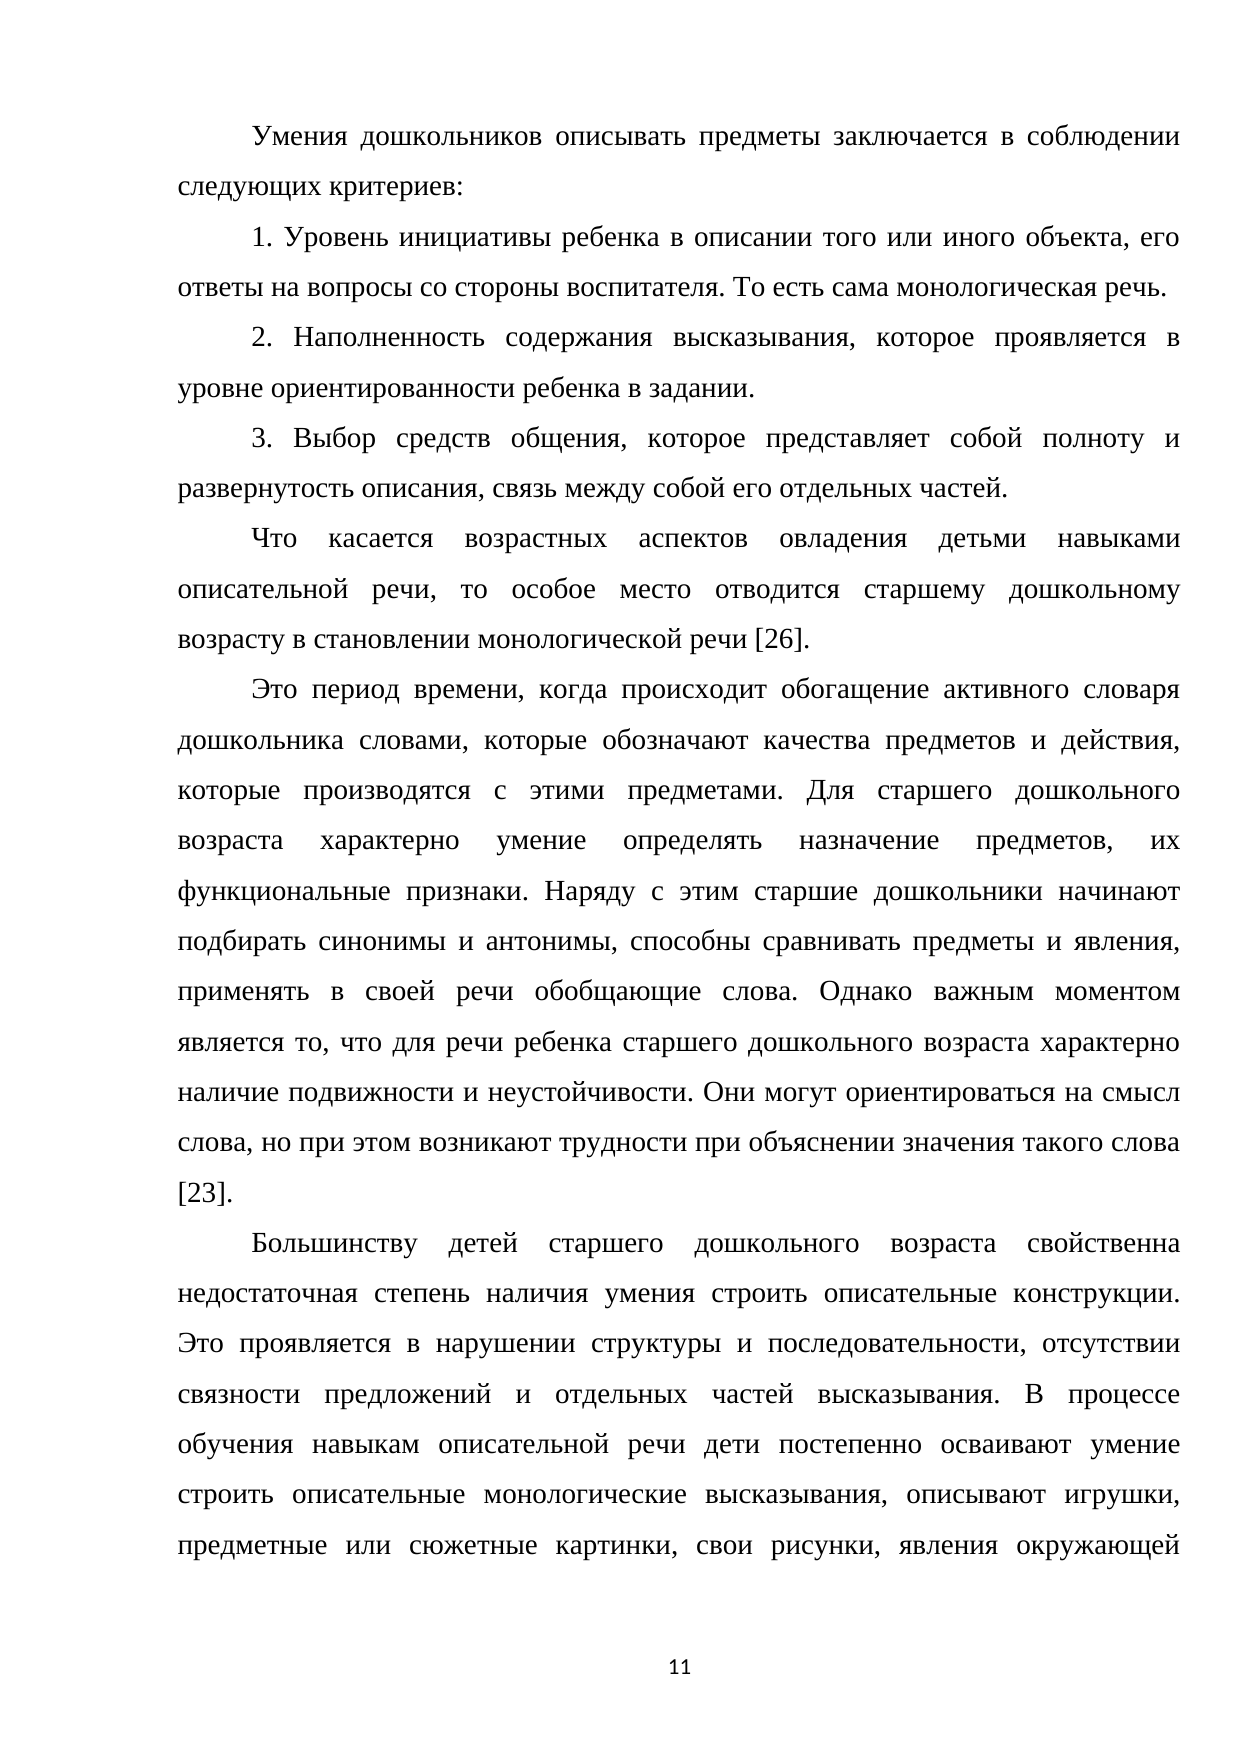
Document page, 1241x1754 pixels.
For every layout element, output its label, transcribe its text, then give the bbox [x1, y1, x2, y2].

text 3. Выбор средств общения, которое представляет собой полноту и развернутость описания, связь между собой его отдельных частей. [177, 420, 1181, 504]
text Что касается возрастных аспектов овладения детьми навыками описательной речи, то особое место отводится старшему дошкольному возрасту в становлении монологической речи [26]. [177, 521, 1181, 655]
text 1. Уровень инициативы ребенка в описании того или иного объекта, его ответы на вопросы со стороны воспитателя. То есть сама монологическая речь. [177, 219, 1181, 303]
text Умения дошкольников описывать предметы заключается в соблюдении следующих критериев: [177, 118, 1181, 202]
text Это период времени, когда происходит обогащение активного словаря дошкольника словами, которые обозначают качества предметов и действия, которые производятся с этими предметами. Для старшего дошкольного возраста характерно умение определять назначение предметов, их функциональные признаки. Наряду с этим старшие дошкольники начинают подбирать синонимы и антонимы, способны сравнивать предметы и явления, применять в своей речи обобщающие слова. Однако важным моментом является то, что для речи ребенка старшего дошкольного возраста характерно наличие подвижности и неустойчивости. Они могут ориентироваться на смысл слова, но при этом возникают трудности при объяснении значения такого слова [23]. [177, 672, 1181, 1208]
text 2. Наполненность содержания высказывания, которое проявляется в уровне ориентированности ребенка в задании. [177, 319, 1181, 403]
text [177, 1225, 1181, 1560]
